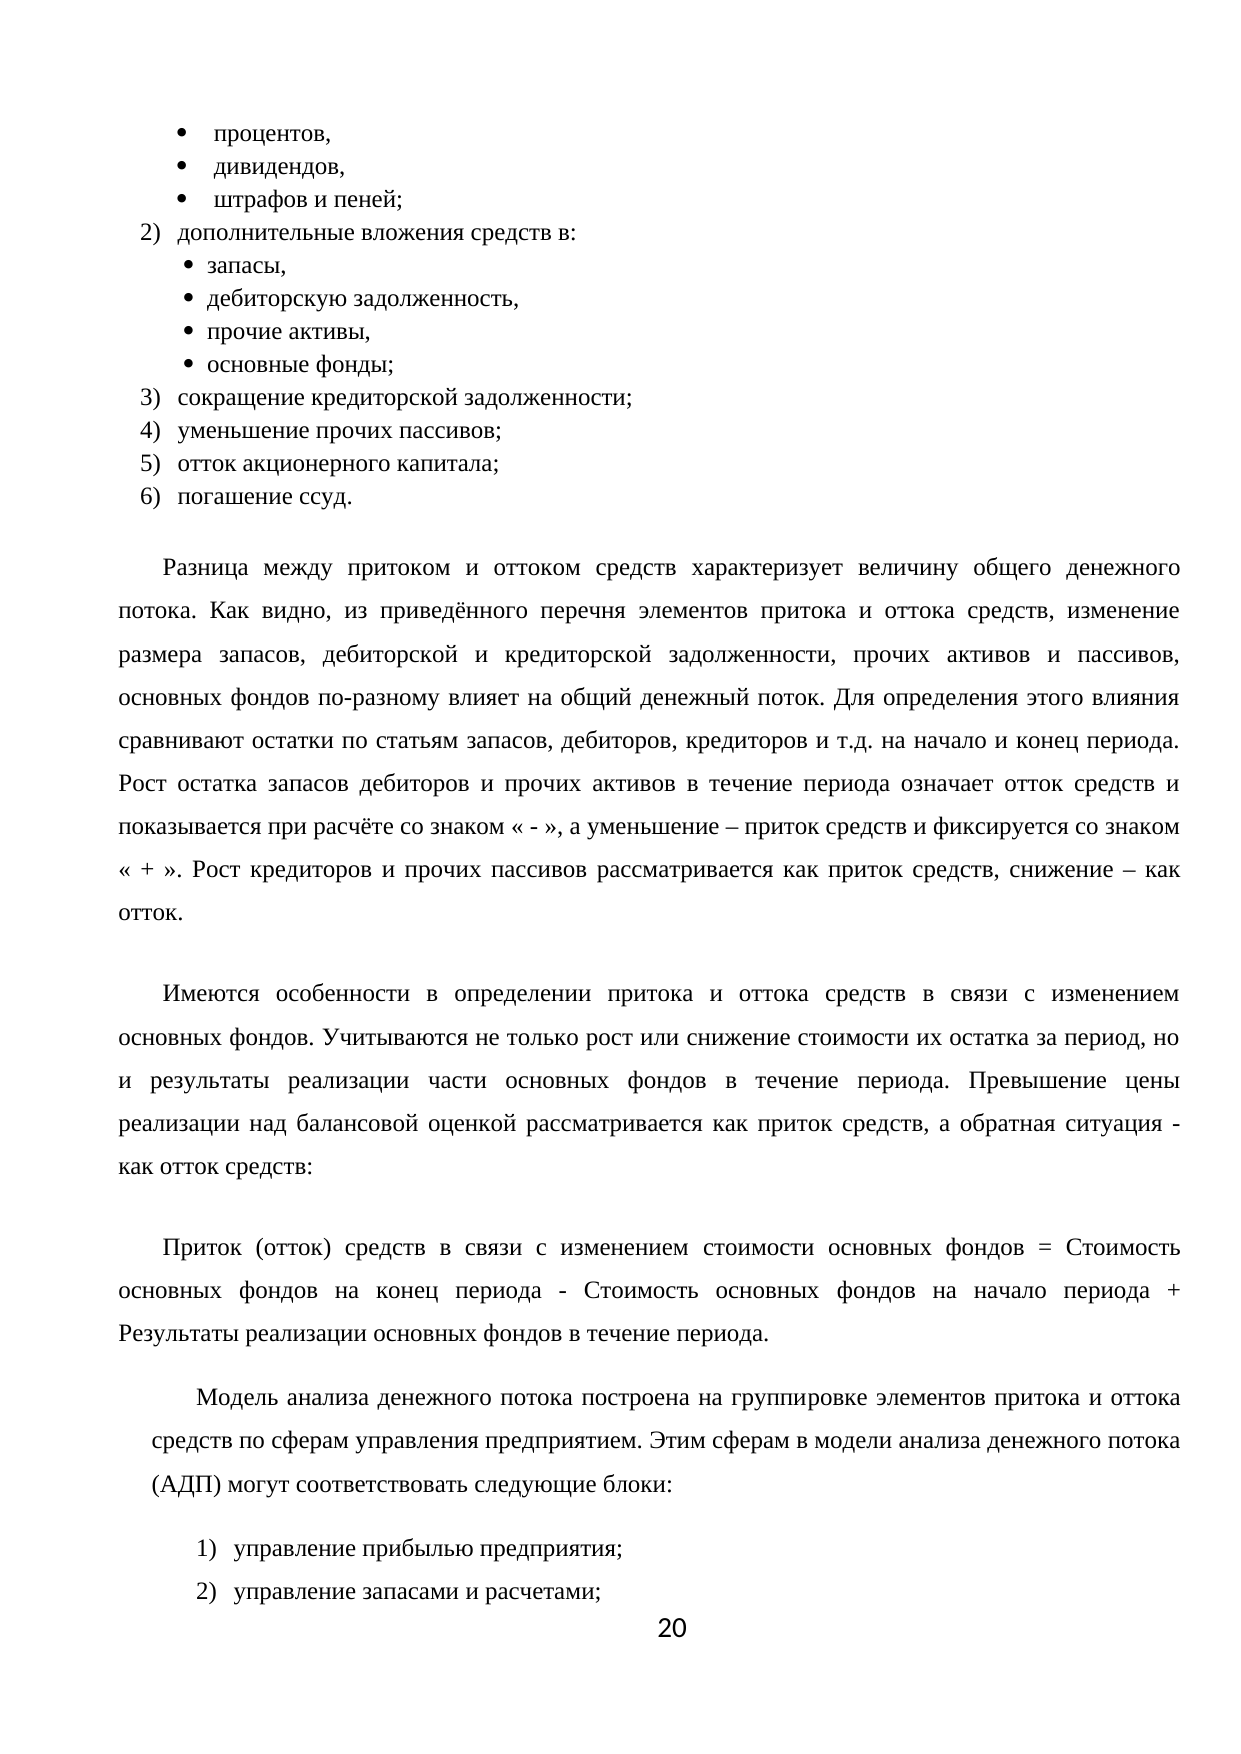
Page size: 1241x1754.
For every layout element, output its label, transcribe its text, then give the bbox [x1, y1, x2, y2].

list сокращение кредиторской задолженности; [140, 382, 1181, 411]
text Разница между притоком и оттоком средств характеризует величину общего денежного потока. Как видно, из приведённого перечня элементов притока и оттока средств, изменение размера запасов, дебиторской и кредиторской задолженности, прочих активов и пассивов, основных фондов по-разному влияет на общий денежный поток. Для определения этого влияния сравнивают остатки по статьям запасов, дебиторов, кредиторов и т.д. на начало и конец периода. Рост остатка запасов дебиторов и прочих активов в течение периода означает отток средств и показывается при расчёте со знаком « - », а уменьшение – приток средств и фиксируется со знаком « + ». Рост кредиторов и прочих пассивов рассматривается как приток средств, снижение – как отток. [118, 552, 1181, 926]
list основные фонды; [184, 349, 1181, 378]
text Модель анализа денежного потока построена на группировке элементов притока и оттока средств по сферам управления предприятием. Этим сферам в модели анализа денежного потока (АДП) могут соответствовать следующие блоки: [151, 1382, 1181, 1497]
list прочие активы, [184, 316, 1181, 345]
list дивидендов, [177, 151, 1181, 180]
list дополнительные вложения средств в: [140, 217, 1181, 246]
list штрафов и пеней; [177, 184, 1181, 213]
list отток акционерного капитала; [140, 448, 1181, 477]
list управление прибылью предприятия; [196, 1533, 1181, 1561]
list процентов, [177, 118, 1181, 147]
list запасы, [184, 250, 1181, 279]
list уменьшение прочих пассивов; [140, 415, 1181, 444]
text Имеются особенности в определении притока и оттока средств в связи с изменением основных фондов. Учитываются не только рост или снижение стоимости их остатка за период, но и результаты реализации части основных фондов в течение периода. Превышение цены реализации над балансовой оценкой рассматривается как приток средств, а обратная ситуация - как отток средств: [118, 978, 1181, 1180]
text Приток (отток) средств в связи с изменением стоимости основных фондов = Стоимость основных фондов на конец периода - Стоимость основных фондов на начало периода + Результаты реализации основных фондов в течение периода. [118, 1232, 1181, 1347]
list погашение ссуд. [140, 481, 1181, 510]
list управление запасами и расчетами; [196, 1576, 1181, 1604]
list дебиторскую задолженность, [184, 283, 1181, 312]
